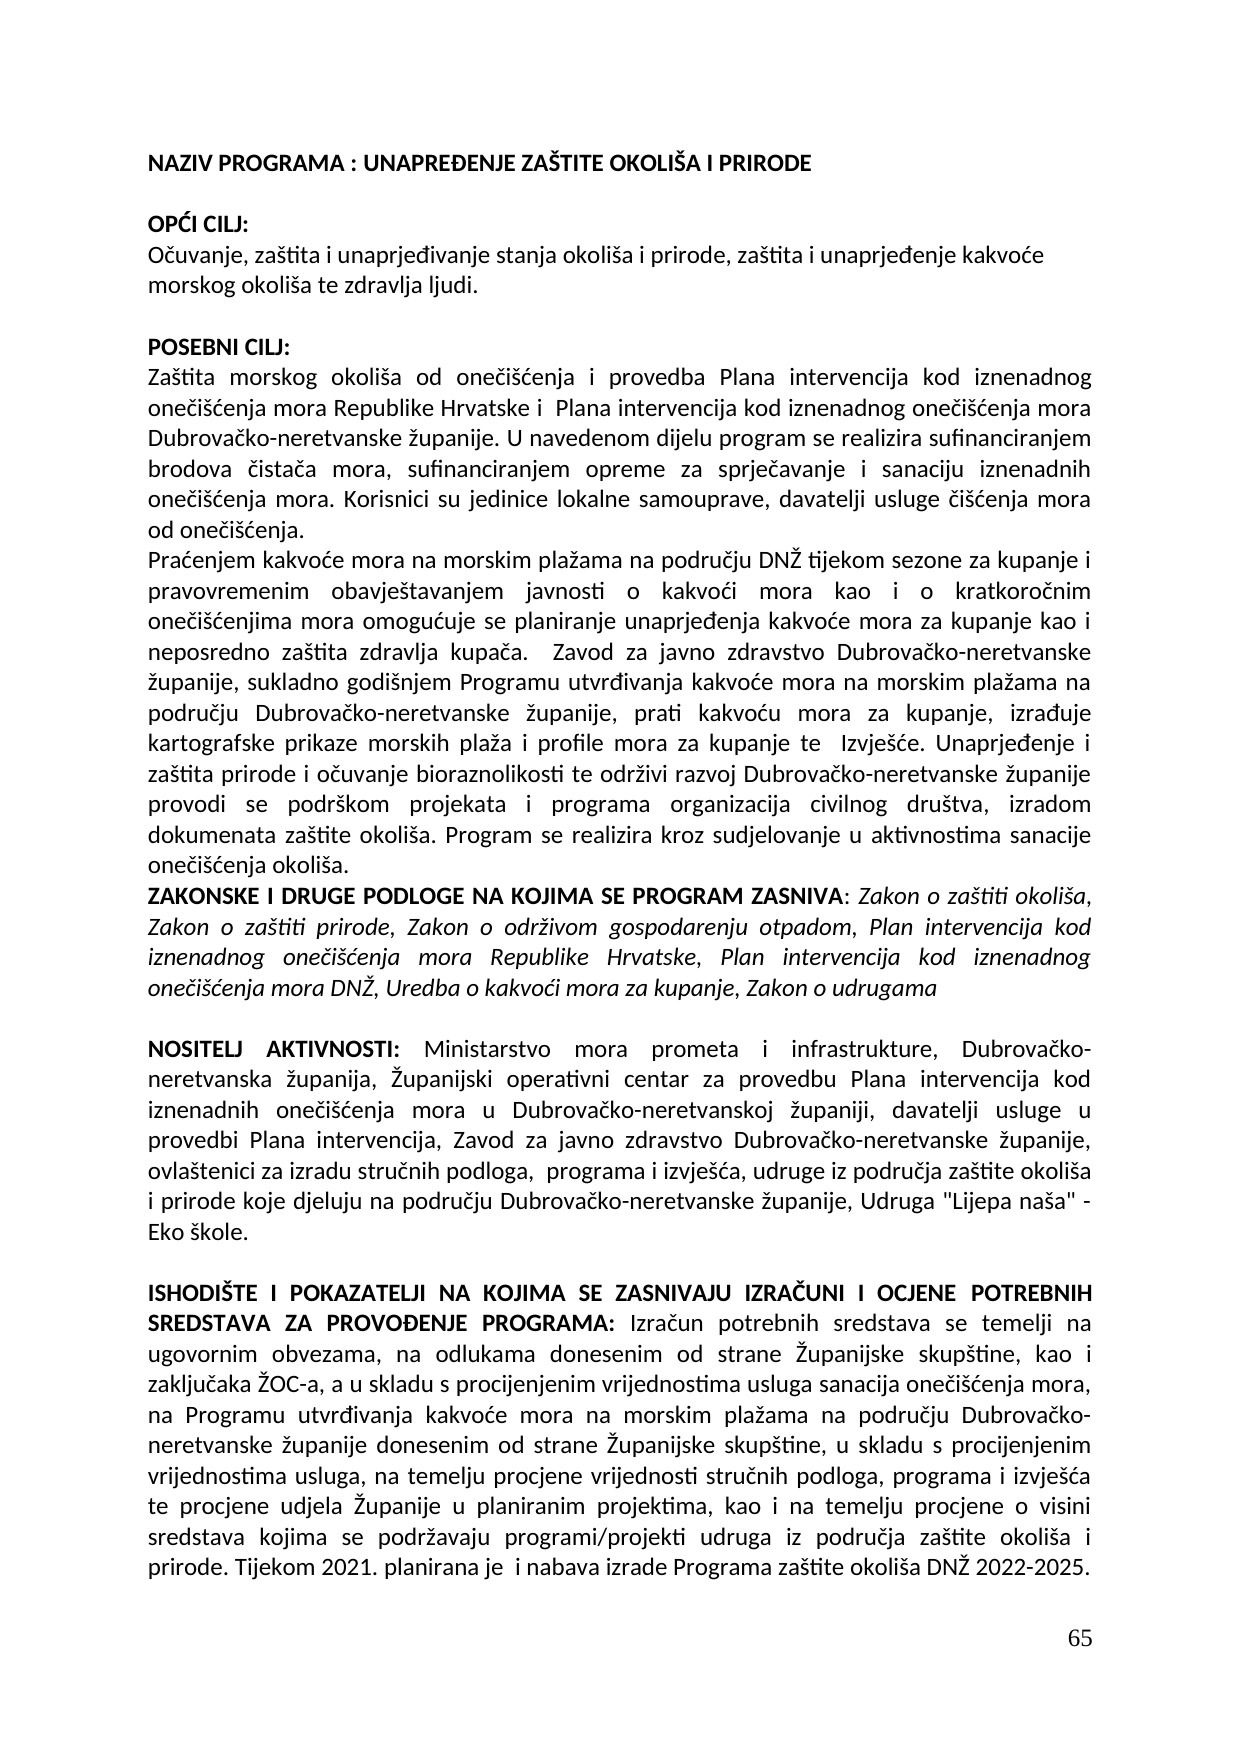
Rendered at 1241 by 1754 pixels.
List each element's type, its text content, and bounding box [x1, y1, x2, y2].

text Zaštita morskog okoliša od onečišćenja i provedba Plana intervencija kod iznenadnog onečišćenja mora Republike Hrvatske i Plana intervencija kod iznenadnog onečišćenja mora Dubrovačko-neretvanske županije. U navedenom dijelu program se realizira sufinanciranjem brodova čistača mora, sufinanciranjem opreme za sprječavanje i sanaciju iznenadnih onečišćenja mora. Korisnici su jedinice lokalne samouprave, davatelji usluge čišćenja mora od onečišćenja. [148, 361, 1093, 544]
text POSEBNI CILJ: [148, 331, 1093, 361]
text Očuvanje, zaštita i unaprjeđivanje stanja okoliša i prirode, zaštita i unaprjeđenje kakvoće morskog okoliša te zdravlja ljudi. [148, 239, 1093, 300]
text Praćenjem kakvoće mora na morskim plažama na području DNŽ tijekom sezone za kupanje i pravovremenim obavještavanjem javnosti o kakvoći mora kao i o kratkoročnim onečišćenjima mora omogućuje se planiranje unaprjeđenja kakvoće mora za kupanje kao i neposredno zaštita zdravlja kupača. Zavod za javno zdravstvo Dubrovačko-neretvanske županije, sukladno godišnjem Programu utvrđivanja kakvoće mora na morskim plažama na području Dubrovačko-neretvanske županije, prati kakvoću mora za kupanje, izrađuje kartografske prikaze morskih plaža i profile mora za kupanje te Izvješće. Unaprjeđenje i zaštita prirode i očuvanje bioraznolikosti te održivi razvoj Dubrovačko-neretvanske županije provodi se podrškom projekata i programa organizacija civilnog društva, izradom dokumenata zaštite okoliša. Program se realizira kroz sudjelovanje u aktivnostima sanacije onečišćenja okoliša. [148, 544, 1093, 880]
text NAZIV PROGRAMA : UNAPREĐENJE ZAŠTITE OKOLIŠA I PRIRODE [148, 148, 1093, 178]
text OPĆI CILJ: [148, 209, 1093, 239]
text NOSITELJ AKTIVNOSTI: Ministarstvo mora prometa i infrastrukture, Dubrovačko-neretvanska županija, Županijski operativni centar za provedbu Plana intervencija kod iznenadnih onečišćenja mora u Dubrovačko-neretvanskoj županiji, davatelji usluge u provedbi Plana intervencija, Zavod za javno zdravstvo Dubrovačko-neretvanske županije, ovlaštenici za izradu stručnih podloga, programa i izvješća, udruge iz područja zaštite okoliša i prirode koje djeluju na području Dubrovačko-neretvanske županije, Udruga "Lijepa naša" - Eko škole. [148, 1033, 1093, 1246]
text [148, 1277, 1093, 1582]
text ZAKONSKE I DRUGE PODLOGE NA KOJIMA SE PROGRAM ZASNIVA: Zakon o zaštiti okoliša, Zakon o zaštiti prirode, Zakon o održivom gospodarenju otpadom, Plan intervencija kod iznenadnog onečišćenja mora Republike Hrvatske, Plan intervencija kod iznenadnog onečišćenja mora DNŽ, Uredba o kakvoći mora za kupanje, Zakon o udrugama [148, 880, 1093, 1002]
